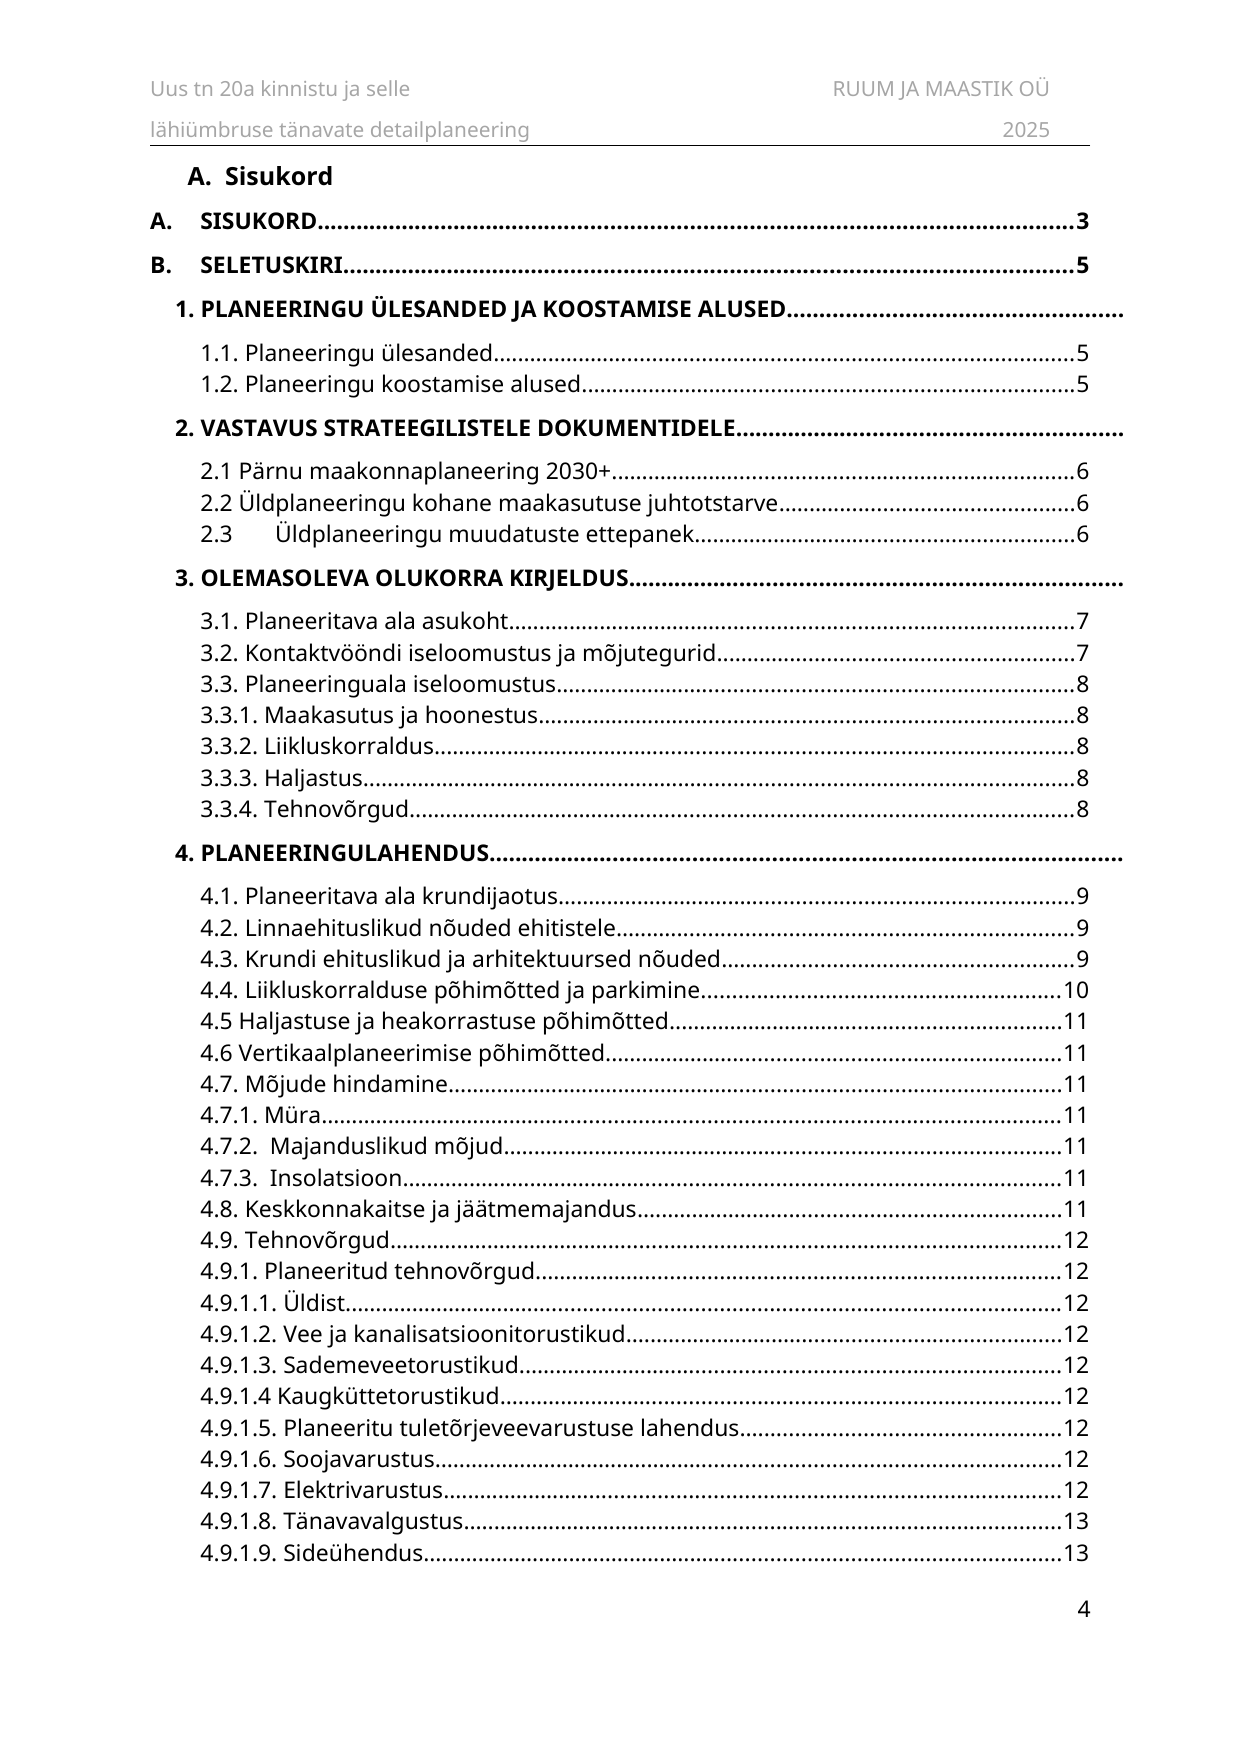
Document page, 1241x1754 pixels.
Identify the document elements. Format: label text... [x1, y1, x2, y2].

text 4.9.1.8. Tänavavalgustus 13 [200, 1505, 1090, 1537]
subtitle Sisukord [187, 159, 1090, 193]
text 1.1. Planeeringu ülesanded 5 [200, 337, 1090, 368]
text 3.2. Kontaktvööndi iseloomustus ja mõjutegurid 7 [200, 637, 1090, 668]
text 2. VASTAVUS STRATEEGILISTELE DOKUMENTIDELE 6 [175, 412, 1090, 443]
text 4.7.3. Insolatsioon 11 [200, 1162, 1090, 1193]
text 2.3 Üldplaneeringu muudatuste ettepanek 6 [200, 518, 1090, 549]
text 2.2 Üldplaneeringu kohane maakasutuse juhtotstarve 6 [200, 487, 1090, 518]
text 4.1. Planeeritava ala krundijaotus 9 [200, 880, 1090, 912]
text A. Sisukord 3 [150, 205, 1090, 237]
text 3.3. Planeeringuala iseloomustus 8 [200, 668, 1090, 699]
text 2.1 Pärnu maakonnaplaneering 2030+ 6 [200, 455, 1090, 487]
text 4.8. Keskkonnakaitse ja jäätmemajandus 11 [200, 1193, 1090, 1224]
text 4.6 Vertikaalplaneerimise põhimõtted 11 [200, 1037, 1090, 1068]
text 3.1. Planeeritava ala asukoht 7 [200, 605, 1090, 637]
text 4.2. Linnaehituslikud nõuded ehitistele 9 [200, 912, 1090, 943]
text 4.9.1.4 Kaugküttetorustikud 12 [200, 1380, 1090, 1412]
text 4.4. Liikluskorralduse põhimõtted ja parkimine 10 [200, 974, 1090, 1005]
text B. SELETUSKIRI 5 [150, 249, 1090, 280]
text 3.3.2. Liikluskorraldus 8 [200, 730, 1090, 762]
text 4.7. Mõjude hindamine 11 [200, 1068, 1090, 1099]
text 4.9.1.3. Sademeveetorustikud 12 [200, 1349, 1090, 1380]
text 3.3.4. Tehnovõrgud 8 [200, 793, 1090, 824]
text 4.9.1.1. Üldist 12 [200, 1287, 1090, 1318]
text 4.9.1.9. Sideühendus 13 [200, 1537, 1090, 1568]
text 4.5 Haljastuse ja heakorrastuse põhimõtted 11 [200, 1005, 1090, 1037]
text 4.9.1. Planeeritud tehnovõrgud 12 [200, 1255, 1090, 1287]
text 3.3.3. Haljastus 8 [200, 762, 1090, 793]
text 3. OLEMASOLEVA OLUKORRA KIRJELDUS 7 [175, 562, 1090, 593]
text 4.3. Krundi ehituslikud ja arhitektuursed nõuded 9 [200, 943, 1090, 974]
text 1. PLANEERINGU ÜLESANDED JA KOOSTAMISE ALUSED 5 [175, 293, 1090, 324]
text 1.2. Planeeringu koostamise alused 5 [200, 368, 1090, 399]
text 3.3.1. Maakasutus ja hoonestus 8 [200, 699, 1090, 730]
text 4.7.1. Müra 11 [200, 1099, 1090, 1130]
text 4. PLANEERINGULAHENDUS 9 [175, 837, 1090, 868]
text 4.9.1.5. Planeeritu tuletõrjeveevarustuse lahendus 12 [200, 1412, 1090, 1443]
text 4.9.1.2. Vee ja kanalisatsioonitorustikud 12 [200, 1318, 1090, 1349]
text 4.9.1.7. Elektrivarustus 12 [200, 1474, 1090, 1505]
text 4.7.2. Majanduslikud mõjud 11 [200, 1130, 1090, 1162]
text 4.9. Tehnovõrgud 12 [200, 1224, 1090, 1255]
text 4.9.1.6. Soojavarustus 12 [200, 1443, 1090, 1474]
